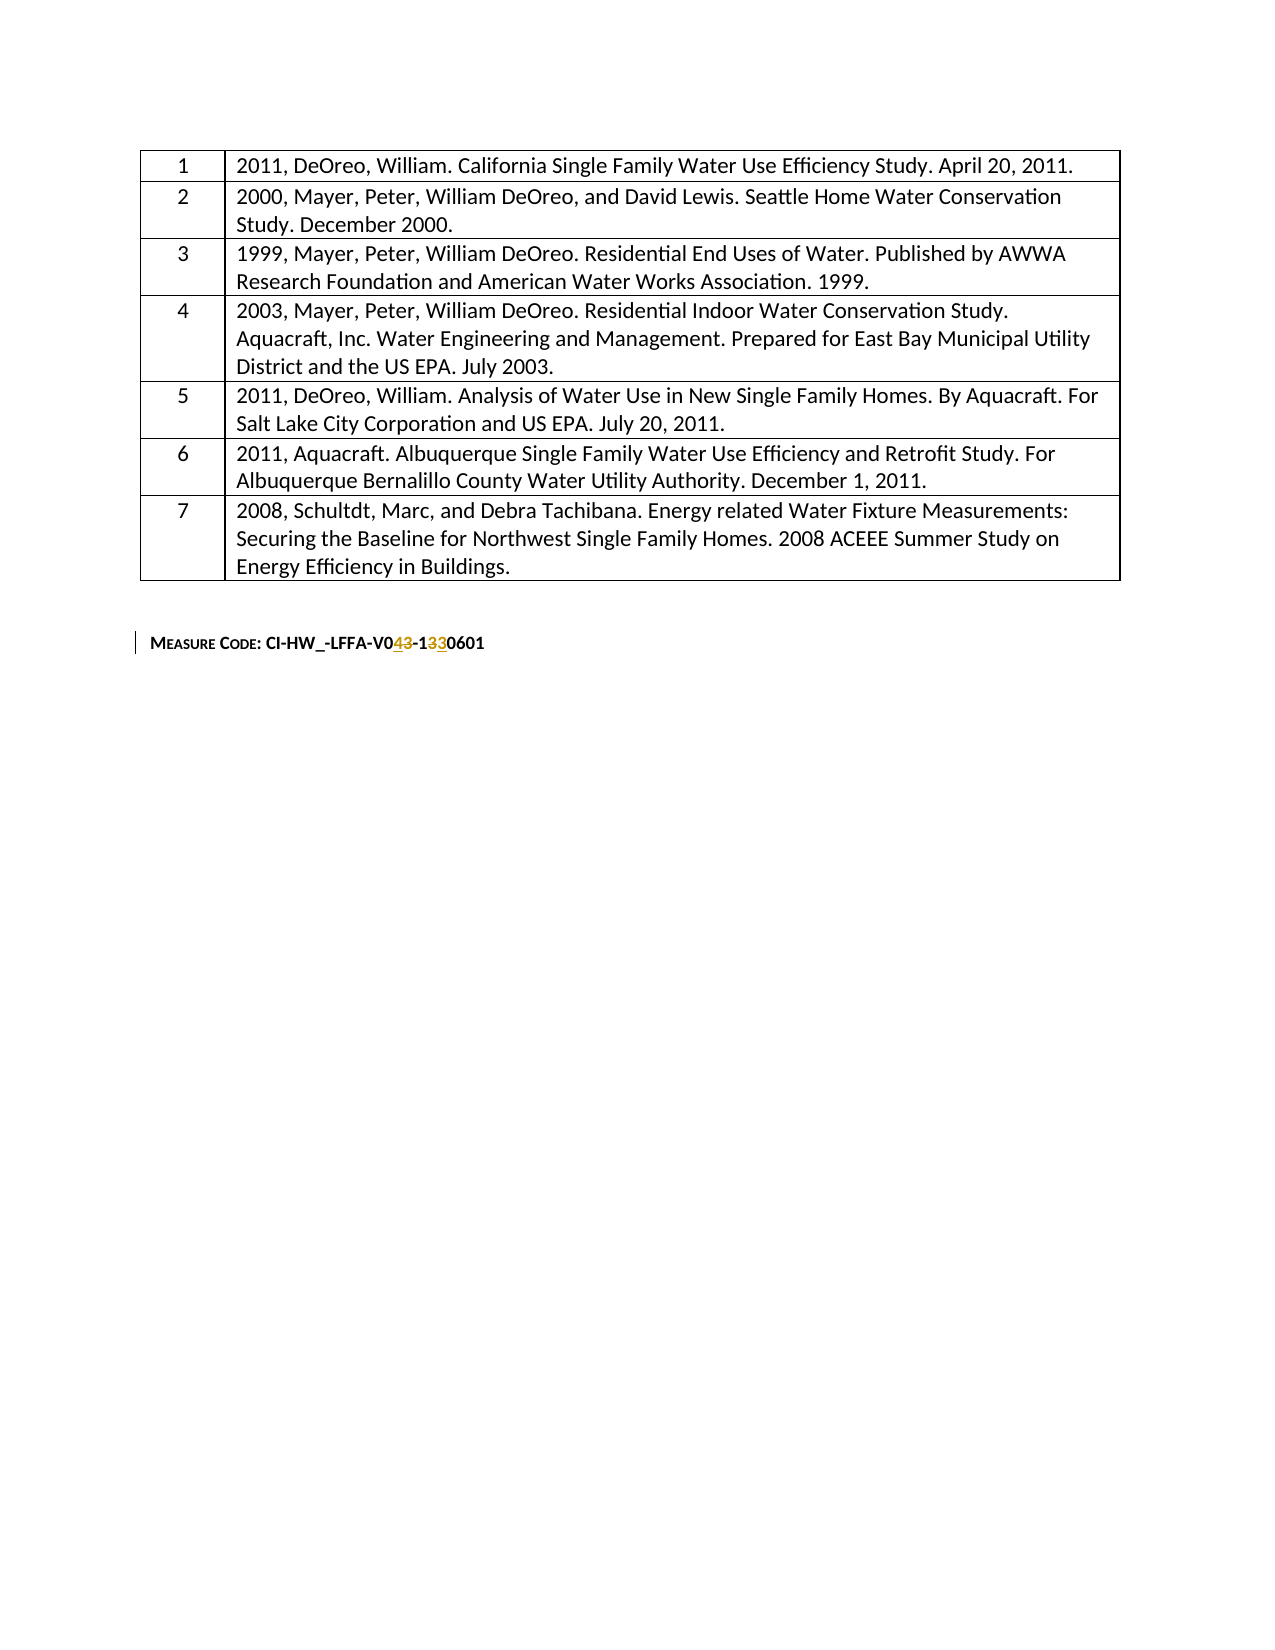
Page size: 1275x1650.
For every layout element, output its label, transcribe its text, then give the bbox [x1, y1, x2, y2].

table_cell 2011, DeOreo, William. Analysis of Water Use in New Single Family Homes. By Aquacraft. For Salt Lake City Corporation and US EPA. July 20, 2011. [226, 382, 1119, 438]
table_cell 1999, Mayer, Peter, William DeOreo. Residential End Uses of Water. Published by AWWA Research Foundation and American Water Works Association. 1999. [226, 239, 1119, 295]
table_cell 4 [141, 296, 224, 381]
table_cell 6 [141, 439, 224, 495]
subtitle Measure Code: CI-HW_-LFFA-V0-10601 [150, 631, 1125, 654]
table_cell 1 [141, 151, 224, 181]
table_cell 3 [141, 239, 224, 295]
table_cell 2 [141, 182, 224, 238]
table_cell 2011, Aquacraft. Albuquerque Single Family Water Use Efficiency and Retrofit Study. For Albuquerque Bernalillo County Water Utility Authority. December 1, 2011. [226, 439, 1119, 495]
table_cell 2000, Mayer, Peter, William DeOreo, and David Lewis. Seattle Home Water Conservation Study. December 2000. [226, 182, 1119, 238]
table_cell 7 [141, 496, 224, 580]
table_cell 2003, Mayer, Peter, William DeOreo. Residential Indoor Water Conservation Study. Aquacraft, Inc. Water Engineering and Management. Prepared for East Bay Municipal Utility District and the US EPA. July 2003. [226, 296, 1119, 381]
table_cell 2008, Schultdt, Marc, and Debra Tachibana. Energy related Water Fixture Measurements: Securing the Baseline for Northwest Single Family Homes. 2008 ACEEE Summer Study on Energy Efficiency in Buildings. [226, 496, 1119, 580]
table_cell 5 [141, 382, 224, 438]
table_cell 2011, DeOreo, William. California Single Family Water Use Efficiency Study. April 20, 2011. [226, 151, 1119, 181]
